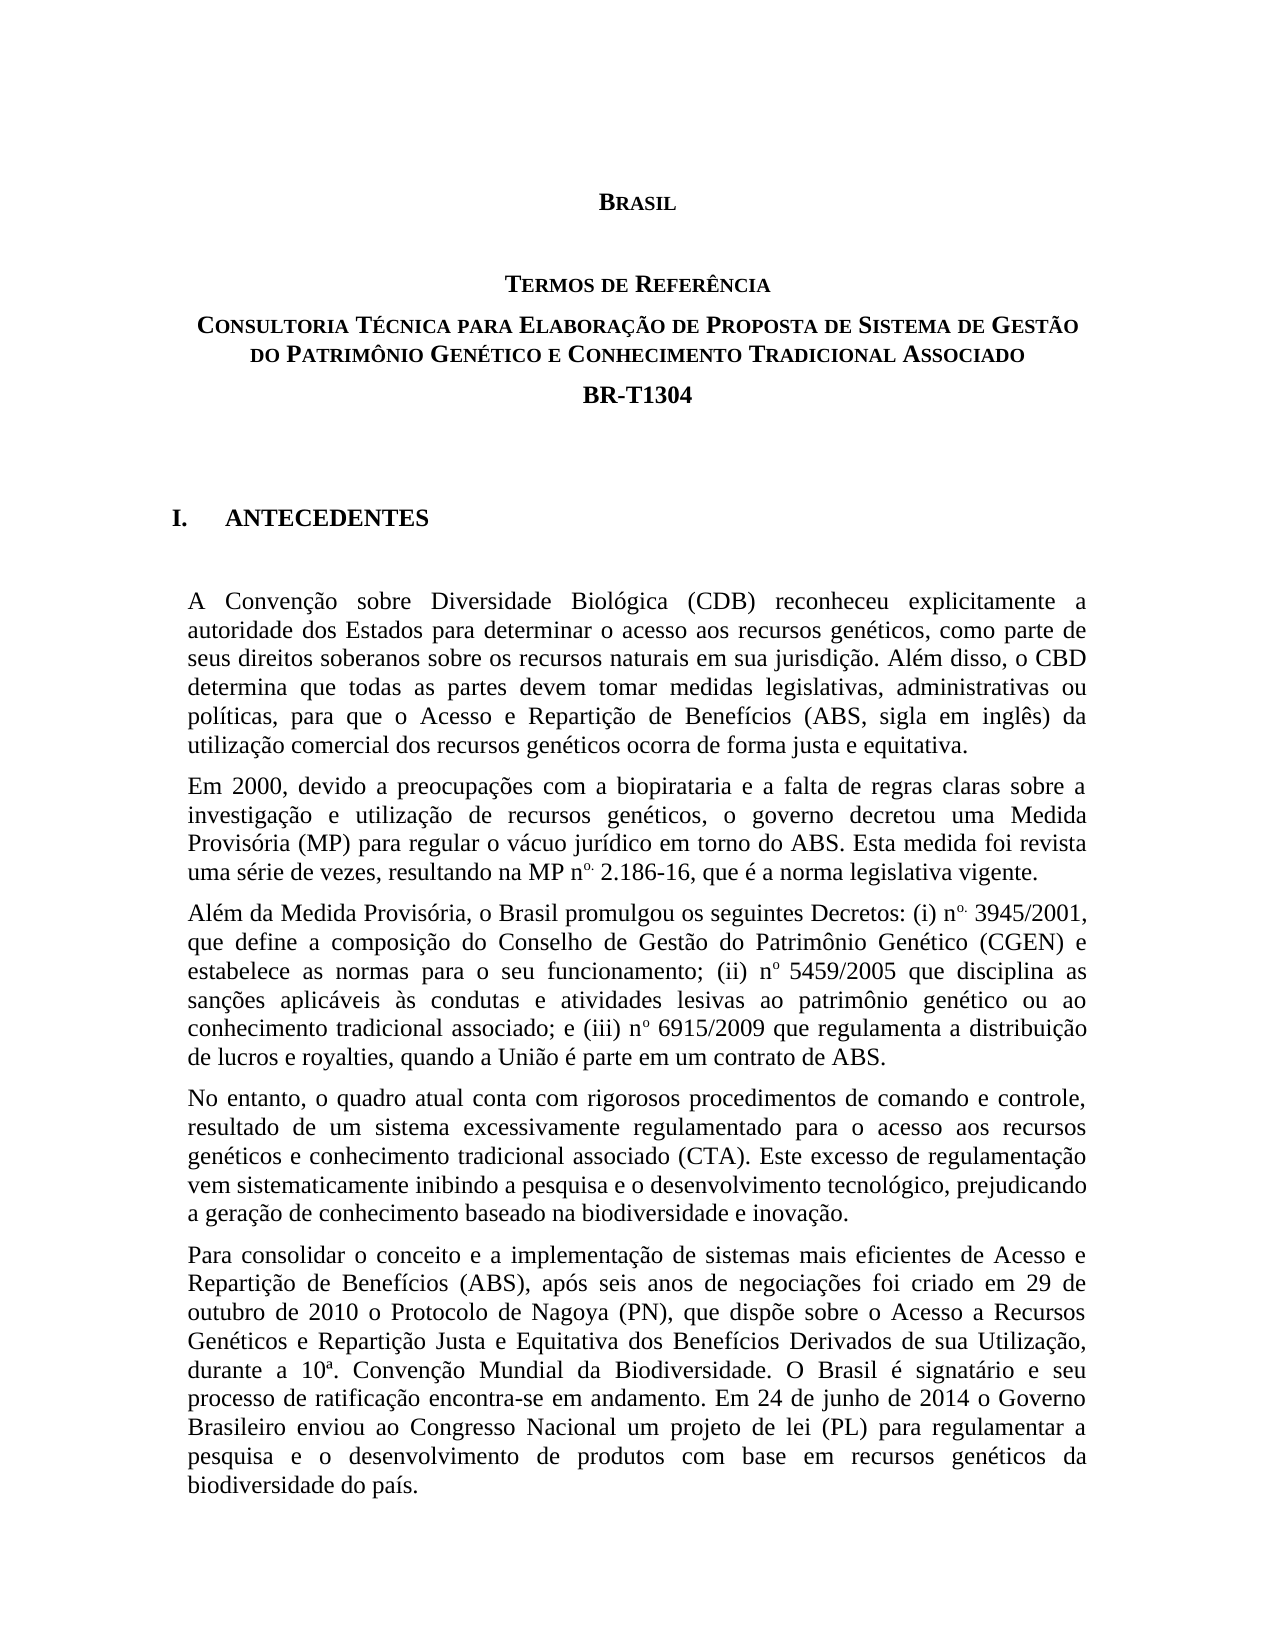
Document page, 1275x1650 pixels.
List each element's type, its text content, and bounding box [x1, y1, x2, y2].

text Termos de Referência [187, 269, 1087, 298]
text Além da Medida Provisória, o Brasil promulgou os seguintes Decretos: (i) no. 3945/2001, que define a composição do Conselho de Gestão do Patrimônio Genético (CGEN) e estabelece as normas para o seu funcionamento; (ii) no 5459/2005 que disciplina as sanções aplicáveis às condutas e atividades lesivas ao patrimônio genético ou ao conhecimento tradicional associado; e (iii) no 6915/2009 que regulamenta a distribuição de lucros e royalties, quando a União é parte em um contrato de ABS. [187, 898, 1087, 1071]
list ANTECEDENTES [187, 503, 1087, 532]
text A Convenção sobre Diversidade Biológica (CDB) reconheceu explicitamente a autoridade dos Estados para determinar o acesso aos recursos genéticos, como parte de seus direitos soberanos sobre os recursos naturais em sua jurisdição. Além disso, o CBD determina que todas as partes devem tomar medidas legislativas, administrativas ou políticas, para que o Acesso e Repartição de Benefícios (ABS, sigla em inglês) da utilização comercial dos recursos genéticos ocorra de forma justa e equitativa. [187, 586, 1087, 758]
text Em 2000, devido a preocupações com a biopirataria e a falta de regras claras sobre a investigação e utilização de recursos genéticos, o governo decretou uma Medida Provisória (MP) para regular o vácuo jurídico em torno do ABS. Esta medida foi revista uma série de vezes, resultando na MP no. 2.186-16, que é a norma legislativa vigente. [187, 771, 1087, 886]
text Brasil [187, 187, 1087, 216]
text Para consolidar o conceito e a implementação de sistemas mais eficientes de Acesso e Repartição de Benefícios (ABS), após seis anos de negociações foi criado em 29 de outubro de 2010 o Protocolo de Nagoya (PN), que dispõe sobre o Acesso a Recursos Genéticos e Repartição Justa e Equitativa dos Benefícios Derivados de sua Utilização, durante a 10ª. Convenção Mundial da Biodiversidade. O Brasil é signatário e seu processo de ratificação encontra-se em andamento. Em 24 de junho de 2014 o Governo Brasileiro enviou ao Congresso Nacional um projeto de lei (PL) para regulamentar a pesquisa e o desenvolvimento de produtos com base em recursos genéticos da biodiversidade do país. [187, 1240, 1087, 1498]
text Consultoria Técnica para Elaboração de Proposta de Sistema de Gestão do Patrimônio Genético e Conhecimento Tradicional Associado [187, 311, 1087, 368]
text BR-T1304 [187, 381, 1087, 409]
text No entanto, o quadro atual conta com rigorosos procedimentos de comando e controle, resultado de um sistema excessivamente regulamentado para o acesso aos recursos genéticos e conhecimento tradicional associado (CTA). Este excesso de regulamentação vem sistematicamente inibindo a pesquisa e o desenvolvimento tecnológico, prejudicando a geração de conhecimento baseado na biodiversidade e inovação. [187, 1083, 1087, 1227]
